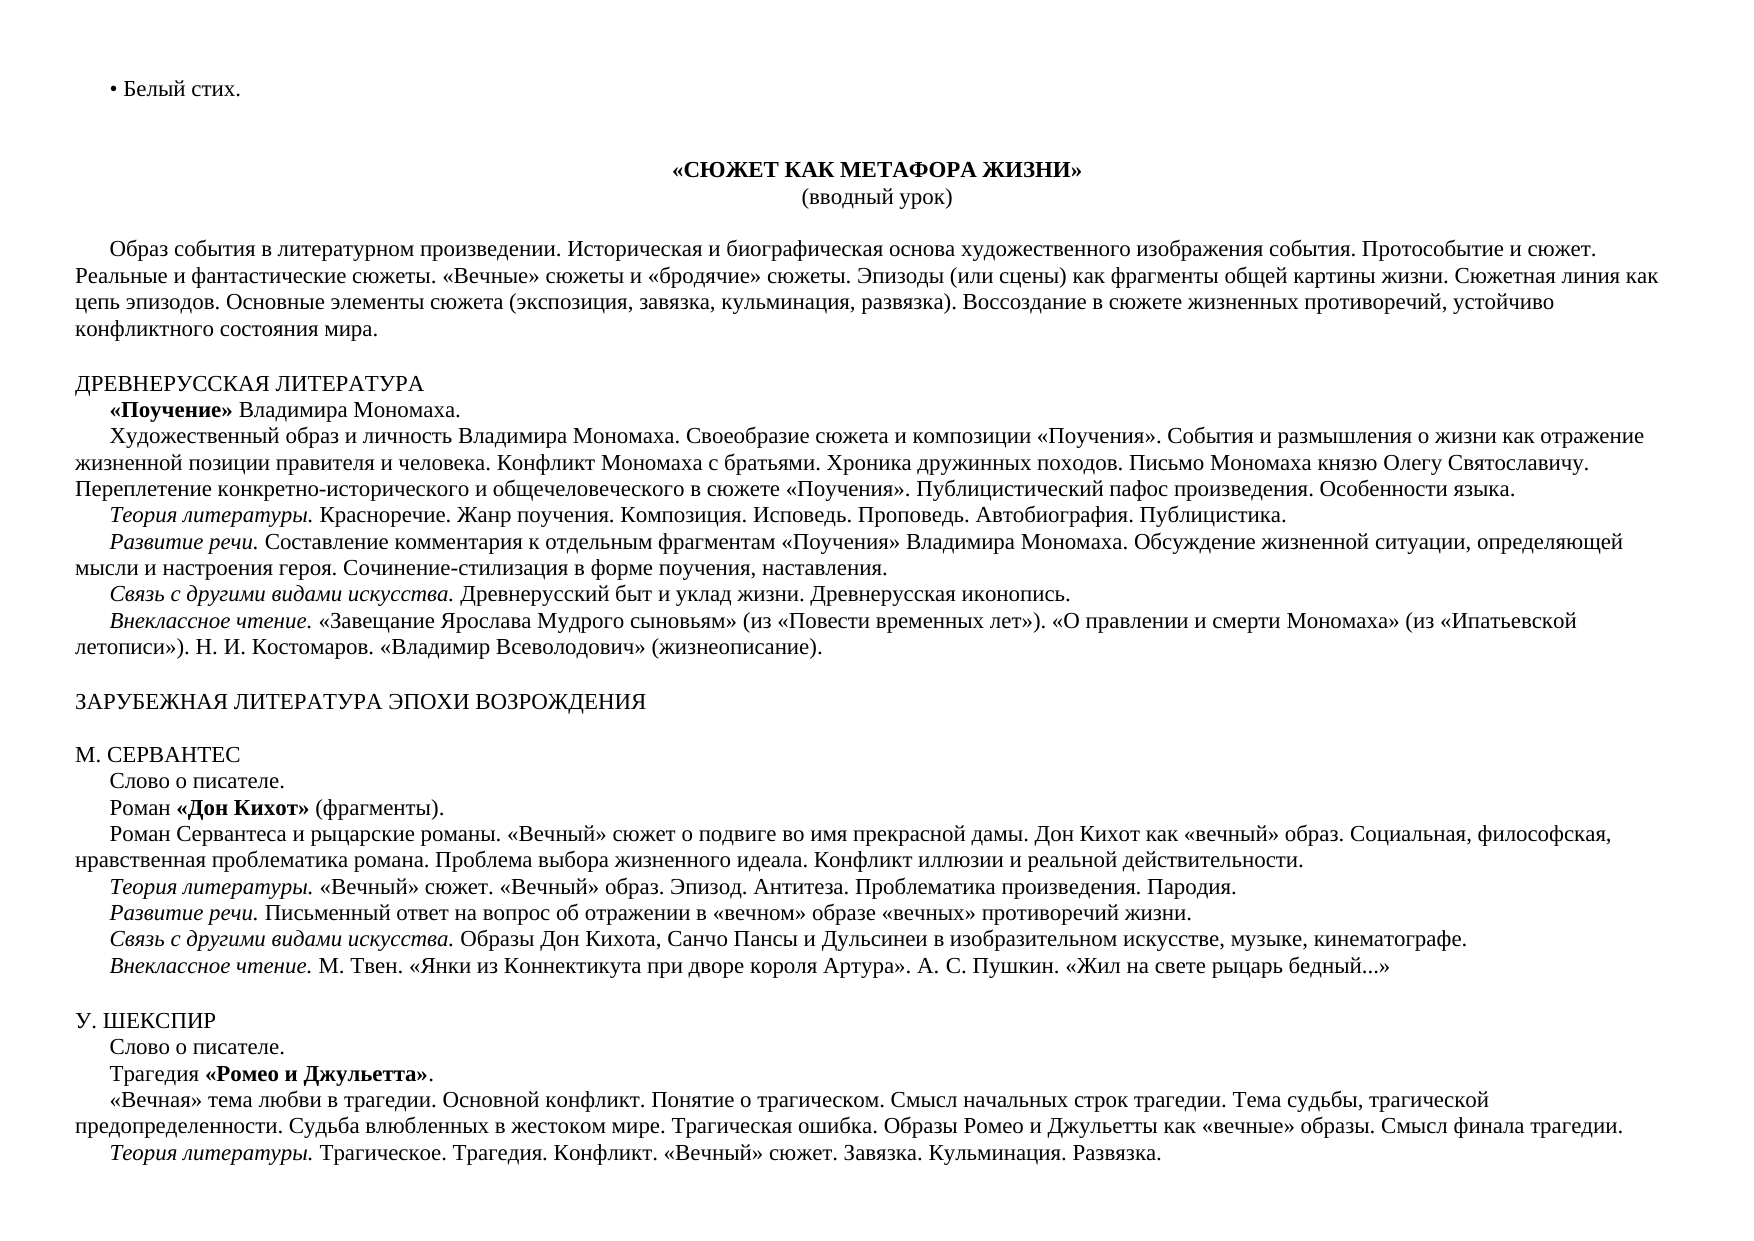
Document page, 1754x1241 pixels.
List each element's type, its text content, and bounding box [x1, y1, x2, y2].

text Образ события в литературном произведении. Историческая и биографическая основа художественного изображения события. Протособытие и сюжет. Реальные и фантастические сюжеты. «Вечные» сюжеты и «бродячие» сюжеты. Эпизоды (или сцены) как фрагменты общей картины жизни. Сюжетная линия как цепь эпизодов. Основные элементы сюжета (экспозиция, завязка, кульминация, развязка). Воссоздание в сюжете жизненных противоречий, устойчиво конфликтного состояния мира. [75, 209, 1679, 370]
text «Поучение» Владимира Мономаха. Художественный образ и личность Владимира Мономаха. Своеобразие сюжета и композиции «Поучения». События и размышления о жизни как отражение жизненной позиции правителя и человека. Конфликт Мономаха с братьями. Хроника дружинных походов. Письмо Мономаха князю Олегу Святославичу. Переплетение конкретно-исторического и общечеловеческого в сюжете «Поучения». Публицистический пафос произведения. Особенности языка. Теория литературы. Красноречие. Жанр поучения. Композиция. Исповедь. Проповедь. Автобиография. Публицистика. Развитие речи. Составление комментария к отдельным фрагментам «Поучения» Владимира Мономаха. Обсуждение жизненной ситуации, определяющей мысли и настроения героя. Сочинение-стилизация в форме поучения, наставления. Связь с другими видами искусства. Древнерусский быт и уклад жизни. Древнерусская иконопись. Внеклассное чтение. «Завещание Ярослава Мудрого сыновьям» (из «Повести временных лет»). «О правлении и смерти Мономаха» (из «Ипатьевской летописи»). Н. И. Костомаров. «Владимир Всеволодович» (жизнеописание). [75, 396, 1679, 688]
text Слово о писателе. Роман «Дон Кихот» (фрагменты). Роман Сервантеса и рыцарские романы. «Вечный» сюжет о подвиге во имя прекрасной дамы. Дон Кихот как «вечный» образ. Социальная, философская, нравственная проблематика романа. Проблема выбора жизненного идеала. Конфликт иллюзии и реальной действительности. Теория литературы. «Вечный» сюжет. «Вечный» образ. Эпизод. Антитеза. Проблематика произведения. Пародия. Развитие речи. Письменный ответ на вопрос об отражении в «вечном» образе «вечных» противоречий жизни. Связь с другими видами искусства. Образы Дон Кихота, Санчо Пансы и Дульсинеи в изобразительном искусстве, музыке, кинематографе. Внеклассное чтение. М. Твен. «Янки из Коннектикута при дворе короля Артура». А. С. Пушкин. «Жил на свете рыцарь бедный...» [75, 767, 1679, 1007]
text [75, 75, 1679, 156]
text ДРЕВНЕРУССКАЯ ЛИТЕРАТУРА [75, 370, 1679, 396]
text ЗАРУБЕЖНАЯ ЛИТЕРАТУРА ЭПОХИ ВОЗРОЖДЕНИЯ М. СЕРВАНТЕС [75, 688, 1679, 767]
text У. ШЕКСПИР [75, 1007, 1679, 1033]
text «СЮЖЕТ КАК МЕТАФОРА ЖИЗНИ» (вводный урок) [75, 156, 1679, 209]
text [75, 1033, 1679, 1165]
